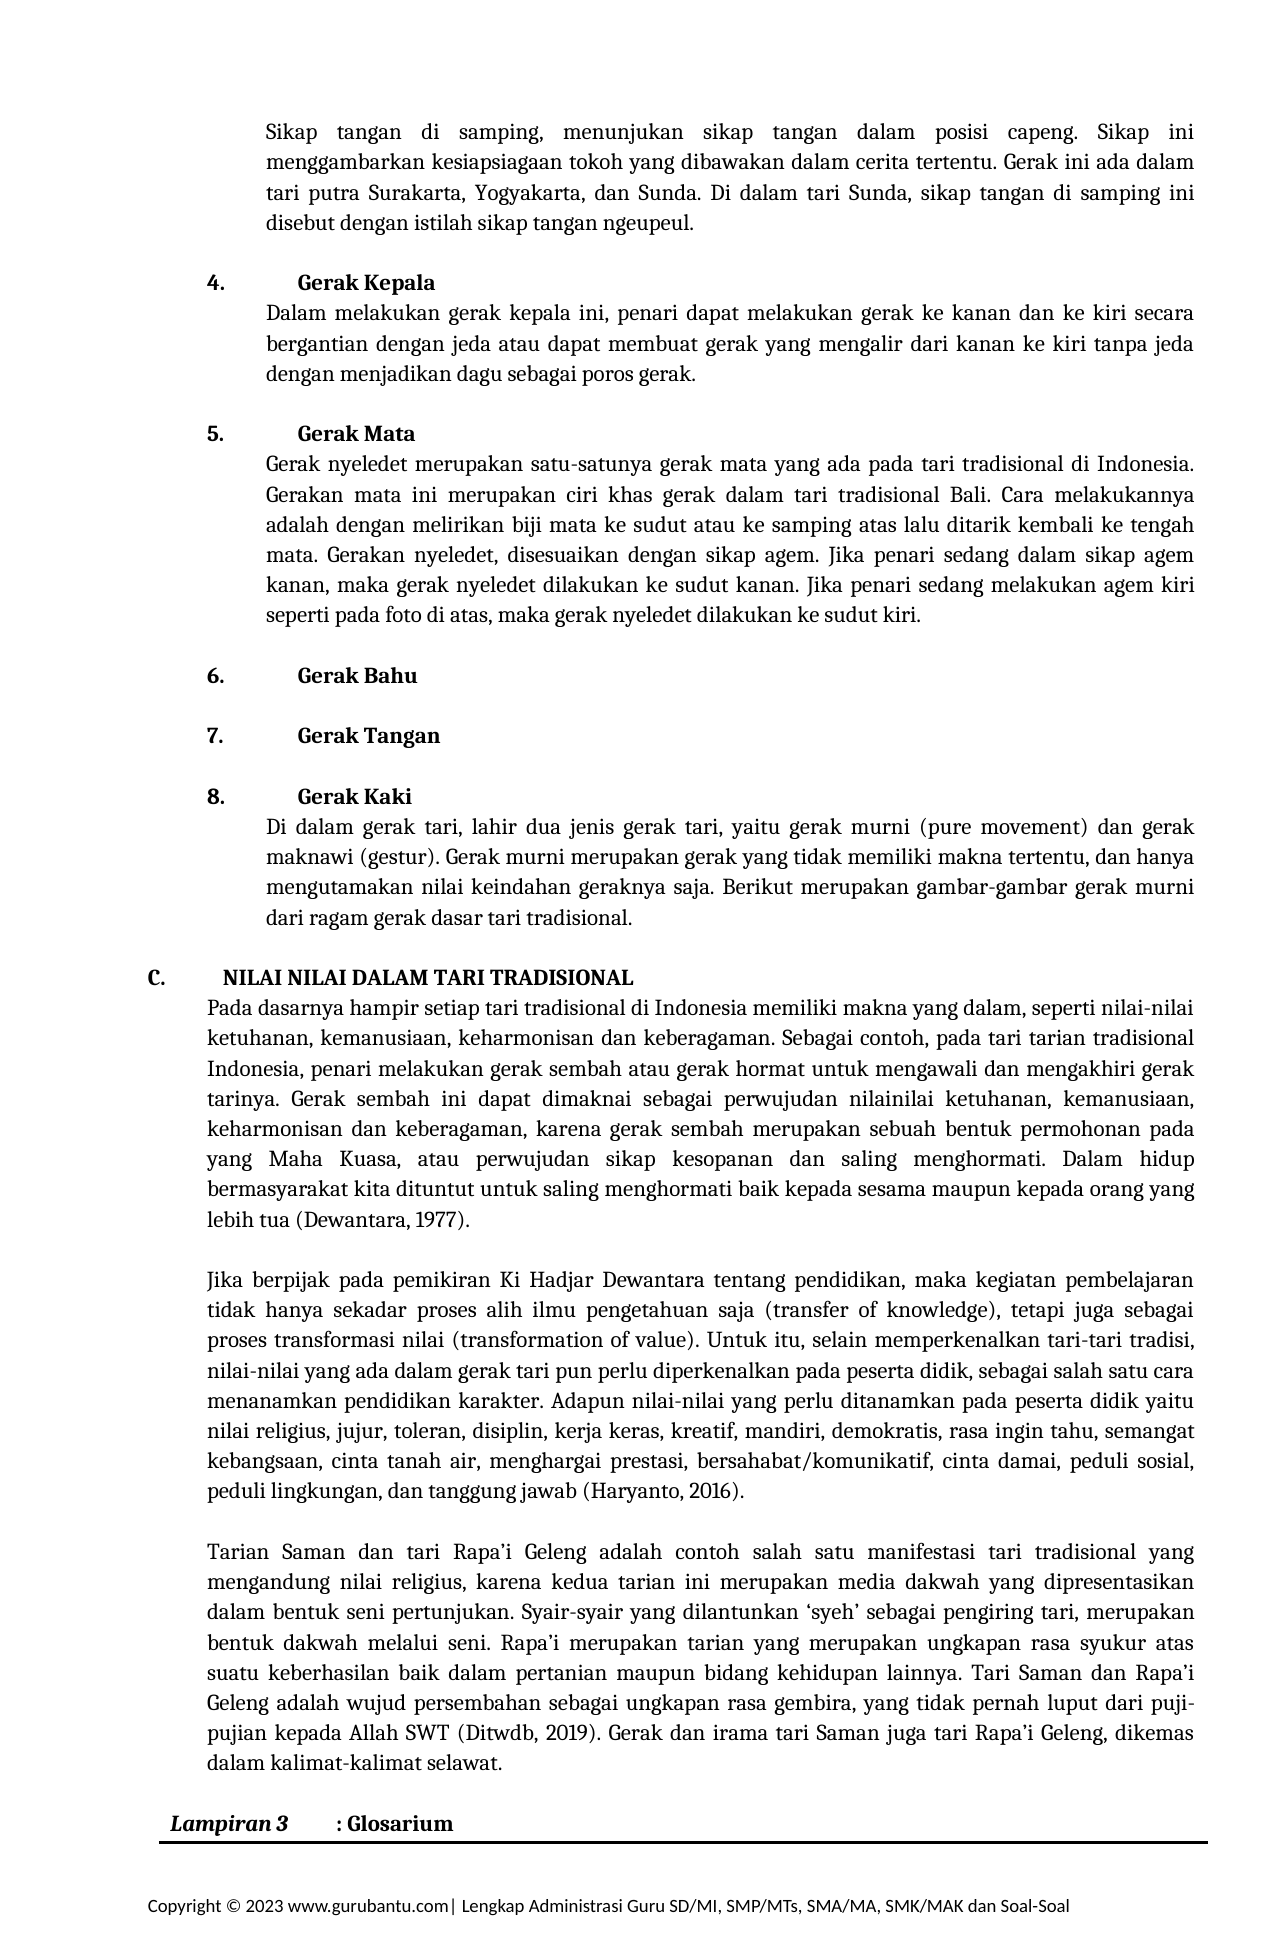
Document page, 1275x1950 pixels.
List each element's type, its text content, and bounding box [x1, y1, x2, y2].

text Sikap tangan di samping, menunjukan sikap tangan dalam posisi capeng. Sikap ini menggambarkan kesiapsiagaan tokoh yang dibawakan dalam cerita tertentu. Gerak ini ada dalam tari putra Surakarta, Yogyakarta, dan Sunda. Di dalam tari Sunda, sikap tangan di samping ini disebut dengan istilah sikap tangan ngeupeul. [266, 119, 1196, 236]
text Jika berpijak pada pemikiran Ki Hadjar Dewantara tentang pendidikan, maka kegiatan pembelajaran tidak hanya sekadar proses alih ilmu pengetahuan saja (transfer of knowledge), tetapi juga sebagai proses transformasi nilai (transformation of value). Untuk itu, selain memperkenalkan tari-tari tradisi, nilai-nilai yang ada dalam gerak tari pun perlu diperkenalkan pada peserta didik, sebagai salah satu cara menanamkan pendidikan karakter. Adapun nilai-nilai yang perlu ditanamkan pada peserta didik yaitu nilai religius, jujur, toleran, disiplin, kerja keras, kreatif, mandiri, demokratis, rasa ingin tahu, semangat kebangsaan, cinta tanah air, menghargai prestasi, bersahabat/komunikatif, cinta damai, peduli sosial, peduli lingkungan, dan tanggung jawab (Haryanto, 2016). [207, 1267, 1196, 1504]
table_header : Glosarium [321, 1811, 1207, 1841]
text 4. Gerak Kepala [148, 270, 1196, 296]
text C. NILAI NILAI DALAM TARI TRADISIONAL [148, 965, 1196, 991]
text 7. Gerak Tangan [148, 723, 1196, 749]
text Tarian Saman dan tari Rapa’i Geleng adalah contoh salah satu manifestasi tari tradisional yang mengandung nilai religius, karena kedua tarian ini merupakan media dakwah yang dipresentasikan dalam bentuk seni pertunjukan. Syair-syair yang dilantunkan ‘syeh’ sebagai pengiring tari, merupakan bentuk dakwah melalui seni. Rapa’i merupakan tarian yang merupakan ungkapan rasa syukur atas suatu keberhasilan baik dalam pertanian maupun bidang kehidupan lainnya. Tari Saman dan Rapa’i Geleng adalah wujud persembahan sebagai ungkapan rasa gembira, yang tidak pernah luput dari puji-pujian kepada Allah SWT (Ditwdb, 2019). Gerak dan irama tari Saman juga tari Rapa’i Geleng, dikemas dalam kalimat-kalimat selawat. [207, 1539, 1196, 1776]
text Gerak nyeledet merupakan satu-satunya gerak mata yang ada pada tari tradisional di Indonesia. Gerakan mata ini merupakan ciri khas gerak dalam tari tradisional Bali. Cara melakukannya adalah dengan melirikan biji mata ke sudut atau ke samping atas lalu ditarik kembali ke tengah mata. Gerakan nyeledet, disesuaikan dengan sikap agem. Jika penari sedang dalam sikap agem kanan, maka gerak nyeledet dilakukan ke sudut kanan. Jika penari sedang melakukan agem kiri seperti pada foto di atas, maka gerak nyeledet dilakukan ke sudut kiri. [266, 451, 1196, 628]
text 8. Gerak Kaki [148, 783, 1196, 810]
text Di dalam gerak tari, lahir dua jenis gerak tari, yaitu gerak murni (pure movement) dan gerak maknawi (gestur). Gerak murni merupakan gerak yang tidak memiliki makna tertentu, dan hanya mengutamakan nilai keindahan geraknya saja. Berikut merupakan gambar-gambar gerak murni dari ragam gerak dasar tari tradisional. [266, 814, 1196, 931]
text 5. Gerak Mata [148, 421, 1196, 447]
text Dalam melakukan gerak kepala ini, penari dapat melakukan gerak ke kanan dan ke kiri secara bergantian dengan jeda atau dapat membuat gerak yang mengalir dari kanan ke kiri tanpa jeda dengan menjadikan dagu sebagai poros gerak. [266, 300, 1196, 387]
text 6. Gerak Bahu [148, 663, 1196, 689]
table_header Lampiran 3 [159, 1811, 321, 1841]
text Pada dasarnya hampir setiap tari tradisional di Indonesia memiliki makna yang dalam, seperti nilai-nilai ketuhanan, kemanusiaan, keharmonisan dan keberagaman. Sebagai contoh, pada tari tarian tradisional Indonesia, penari melakukan gerak sembah atau gerak hormat untuk mengawali dan mengakhiri gerak tarinya. Gerak sembah ini dapat dimaknai sebagai perwujudan nilainilai ketuhanan, kemanusiaan, keharmonisan dan keberagaman, karena gerak sembah merupakan sebuah bentuk permohonan pada yang Maha Kuasa, atau perwujudan sikap kesopanan dan saling menghormati. Dalam hidup bermasyarakat kita dituntut untuk saling menghormati baik kepada sesama maupun kepada orang yang lebih tua (Dewantara, 1977). [207, 995, 1196, 1233]
